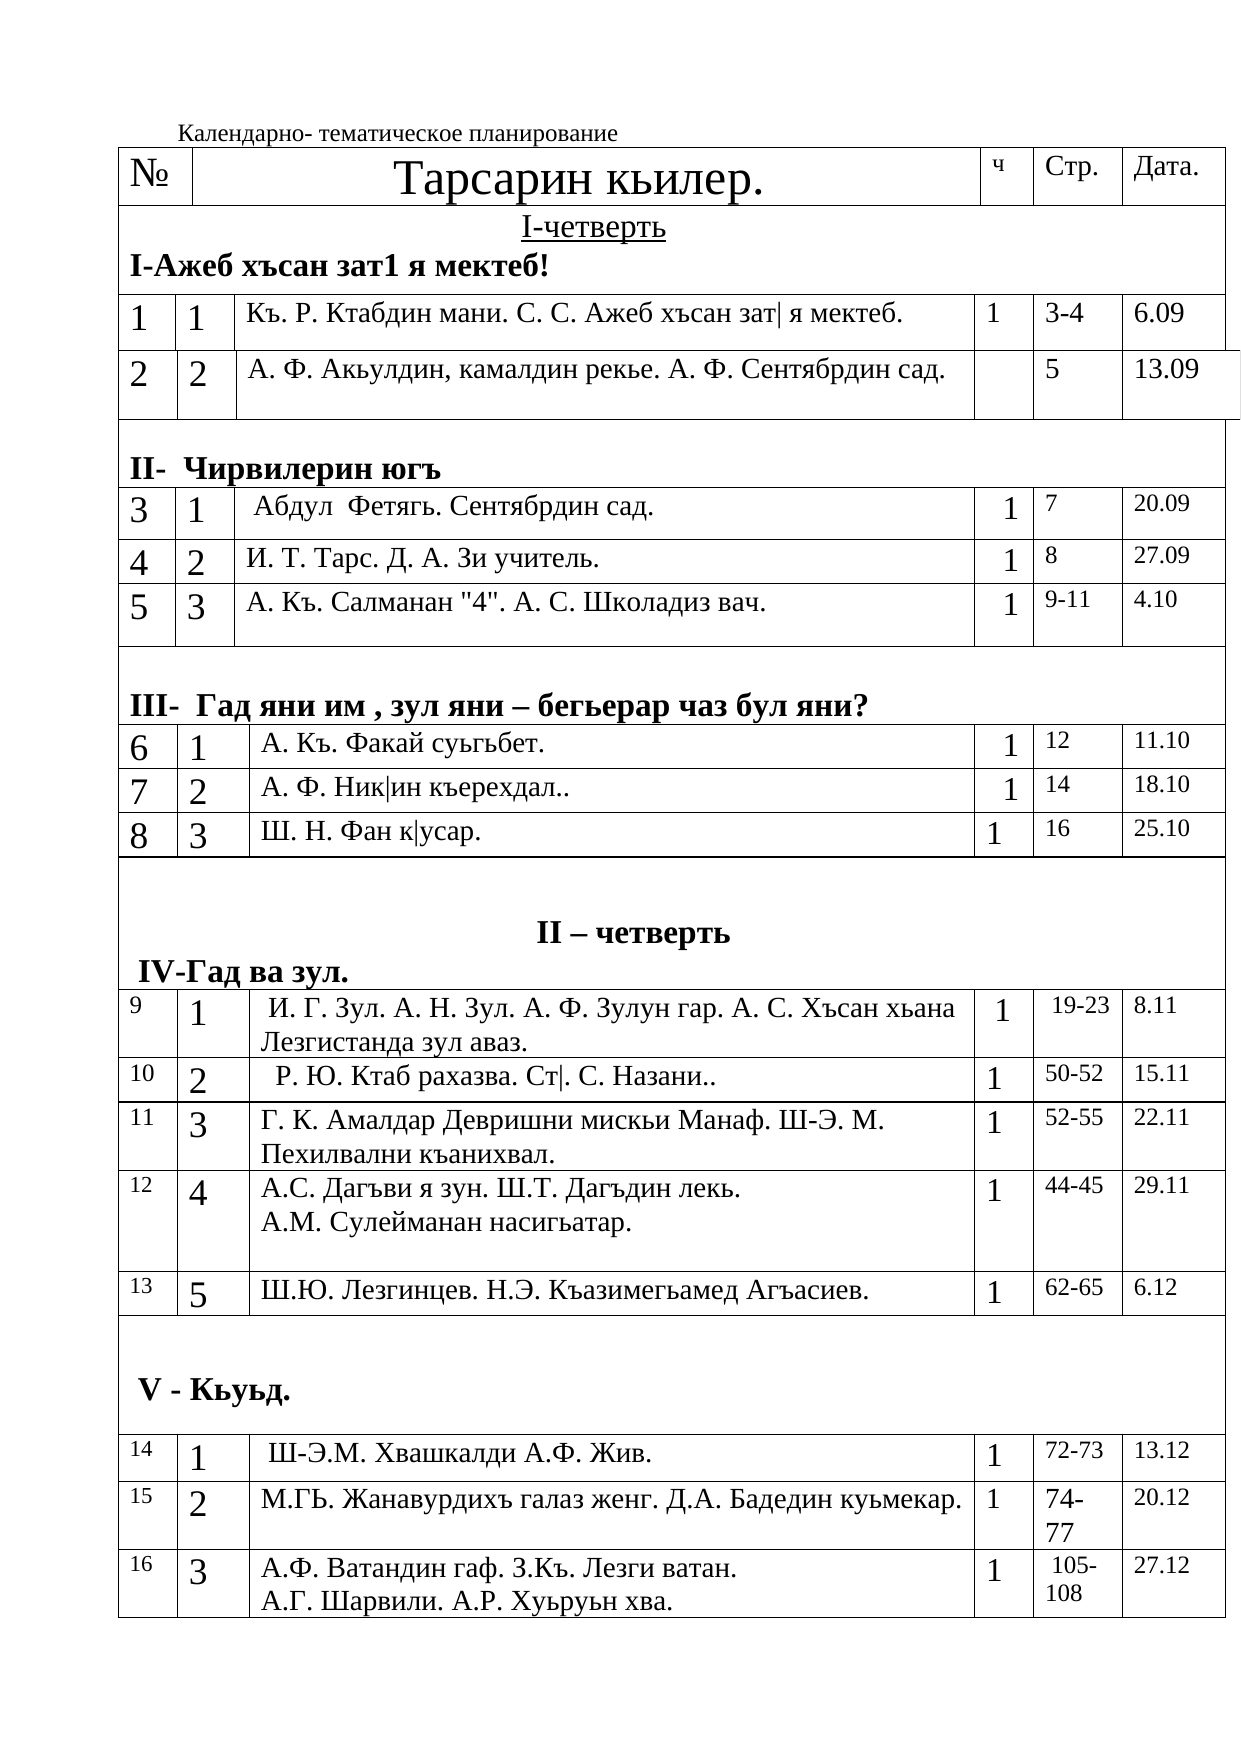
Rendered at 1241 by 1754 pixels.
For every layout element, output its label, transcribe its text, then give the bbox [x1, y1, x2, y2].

table_cell Абдул Фетягь. Сентябрдин сад. [235, 488, 974, 539]
table_cell 2 [119, 351, 177, 419]
table_cell А. Ф. Ник|ин къерехдал.. [250, 769, 974, 812]
table_cell 1 [975, 584, 1033, 646]
table_cell 1 [975, 1171, 1033, 1271]
table_cell 1 [975, 990, 1033, 1057]
table_cell II- Чирвилерин югъ [119, 420, 1225, 487]
table_cell 3 [176, 584, 234, 646]
table_cell II – четверть IV-Гад ва зул. [119, 858, 1225, 989]
table_cell 16 [1034, 813, 1122, 856]
table_cell Ш.Ю. Лезгинцев. Н.Э. Къазимегьамед Агъасиев. [250, 1272, 974, 1315]
table_header ч [981, 148, 1033, 205]
table_cell 1 [975, 1482, 1033, 1549]
table_cell А. Къ. Салманан "4". А. С. Школадиз вач. [235, 584, 974, 646]
table_cell 5 [178, 1272, 249, 1315]
table_cell 2 [178, 351, 236, 419]
table_cell 52-55 [1034, 1103, 1122, 1169]
table_cell 20.12 [1123, 1482, 1225, 1549]
table_cell 27.09 [1123, 540, 1225, 583]
table_cell 1 [178, 990, 249, 1057]
table_cell 2 [178, 1482, 249, 1549]
table_cell 3 [178, 813, 249, 856]
table_cell 1 [975, 1435, 1033, 1481]
table_cell 29.11 [1123, 1171, 1225, 1271]
table_cell 25.10 [1123, 813, 1225, 856]
table_cell 1 [975, 1058, 1033, 1101]
table_cell I-четверть I-Ажеб хъсан зат1 я мектеб! [119, 206, 1225, 294]
table_cell 8 [1034, 540, 1122, 583]
table_cell [975, 351, 1033, 419]
table_cell 74-77 [1034, 1482, 1122, 1549]
table_cell 13 [119, 1272, 177, 1315]
table_cell 1 [975, 769, 1033, 812]
table_cell 19-23 [1034, 990, 1122, 1057]
table_cell 8 [119, 813, 177, 856]
table_cell 12 [1034, 725, 1122, 768]
table_cell 14 [119, 1435, 177, 1481]
table_cell 6.12 [1123, 1272, 1225, 1315]
table_cell М.ГЬ. Жанавурдихъ галаз женг. Д.А. Бадедин куьмекар. [250, 1482, 974, 1549]
table_cell 3 [119, 488, 175, 539]
table_cell 1 [178, 1435, 249, 1481]
table_cell 105- 108 [1034, 1550, 1122, 1617]
table_cell III- Гад яни им , зул яни – бегьерар чаз бул яни? [119, 647, 1225, 724]
table_cell 72-73 [1034, 1435, 1122, 1481]
table_cell Ш-Э.М. Хвашкалди А.Ф. Жив. [250, 1435, 974, 1481]
table_cell 1 [975, 1103, 1033, 1169]
text Календарно- тематическое планирование [177, 118, 1152, 147]
table_header Дата. [1123, 148, 1225, 205]
table_cell 5 [119, 584, 175, 646]
table_cell А.Ф. Ватандин гаф. З.Къ. Лезги ватан. А.Г. Шарвили. А.Р. Хуьруьн хва. [250, 1550, 974, 1617]
table_cell 4 [178, 1171, 249, 1271]
table_cell 3 [178, 1550, 249, 1617]
table_cell 2 [178, 769, 249, 812]
table_cell 6.09 [1123, 295, 1225, 350]
table_cell 11 [119, 1103, 177, 1169]
table_cell А. Ф. Акьулдин, камалдин рекье. А. Ф. Сентябрдин сад. [237, 351, 974, 419]
table_cell 9 [119, 990, 177, 1057]
table_cell 7 [1034, 488, 1122, 539]
table_cell И. Т. Тарс. Д. А. Зи учитель. [235, 540, 974, 583]
table_cell 2 [176, 540, 234, 583]
table_cell Ш. Н. Фан к|усар. [250, 813, 974, 856]
table_cell 1 [176, 488, 234, 539]
table_cell 15.11 [1123, 1058, 1225, 1101]
table_cell Г. К. Амалдар Девришни мискьи Манаф. Ш-Э. М. Пехилвални къанихвал. [250, 1103, 974, 1169]
table_cell 2 [178, 1058, 249, 1101]
table_cell Р. Ю. Ктаб рахазва. Ст|. С. Назани.. [250, 1058, 974, 1101]
table_cell V - Кьуьд. [119, 1316, 1225, 1434]
table_cell 5 [1034, 351, 1122, 419]
table_cell 14 [1034, 769, 1122, 812]
table_cell 18.10 [1123, 769, 1225, 812]
table_cell 4 [119, 540, 175, 583]
table_cell Къ. Р. Ктабдин мани. С. С. Ажеб хъсан зат| я мектеб. [235, 295, 974, 350]
table_cell 1 [975, 813, 1033, 856]
table_cell 3 [178, 1103, 249, 1169]
table_cell 6 [119, 725, 177, 768]
table_cell 3-4 [1034, 295, 1122, 350]
table_cell 1 [975, 540, 1033, 583]
table_cell 1 [975, 725, 1033, 768]
table_cell 10 [119, 1058, 177, 1101]
table_cell 44-45 [1034, 1171, 1122, 1271]
table_cell 13.09 [1123, 351, 1240, 419]
table_cell 50-52 [1034, 1058, 1122, 1101]
table_cell 1 [975, 488, 1033, 539]
table_cell 20.09 [1123, 488, 1225, 539]
table_cell 13.12 [1123, 1435, 1225, 1481]
table_cell 4.10 [1123, 584, 1225, 646]
table_cell 1 [975, 1550, 1033, 1617]
table_cell 62-65 [1034, 1272, 1122, 1315]
table_cell А. Къ. Факай суьгьбет. [250, 725, 974, 768]
table_header Стр. [1034, 148, 1122, 205]
table_cell И. Г. Зул. А. Н. Зул. А. Ф. Зулун гар. А. С. Хъсан хьана Лезгистанда зул аваз. [250, 990, 974, 1057]
table_cell 15 [119, 1482, 177, 1549]
table_cell 1 [178, 725, 249, 768]
table_cell 1 [176, 295, 234, 350]
table_cell 27.12 [1123, 1550, 1225, 1617]
table_header № [119, 148, 192, 205]
table_cell 9-11 [1034, 584, 1122, 646]
table_header Тарсарин кьилер. [193, 148, 980, 205]
table_cell 1 [119, 295, 175, 350]
table_cell 7 [119, 769, 177, 812]
table_cell 16 [119, 1550, 177, 1617]
table_cell 8.11 [1123, 990, 1225, 1057]
table_cell 1 [975, 295, 1033, 350]
table_cell А.С. Дагъви я зун. Ш.Т. Дагъдин лекь. А.М. Сулейманан насигьатар. [250, 1171, 974, 1271]
table_cell 1 [975, 1272, 1033, 1315]
table_cell 22.11 [1123, 1103, 1225, 1169]
table_cell 12 [119, 1171, 177, 1271]
table_cell 11.10 [1123, 725, 1225, 768]
